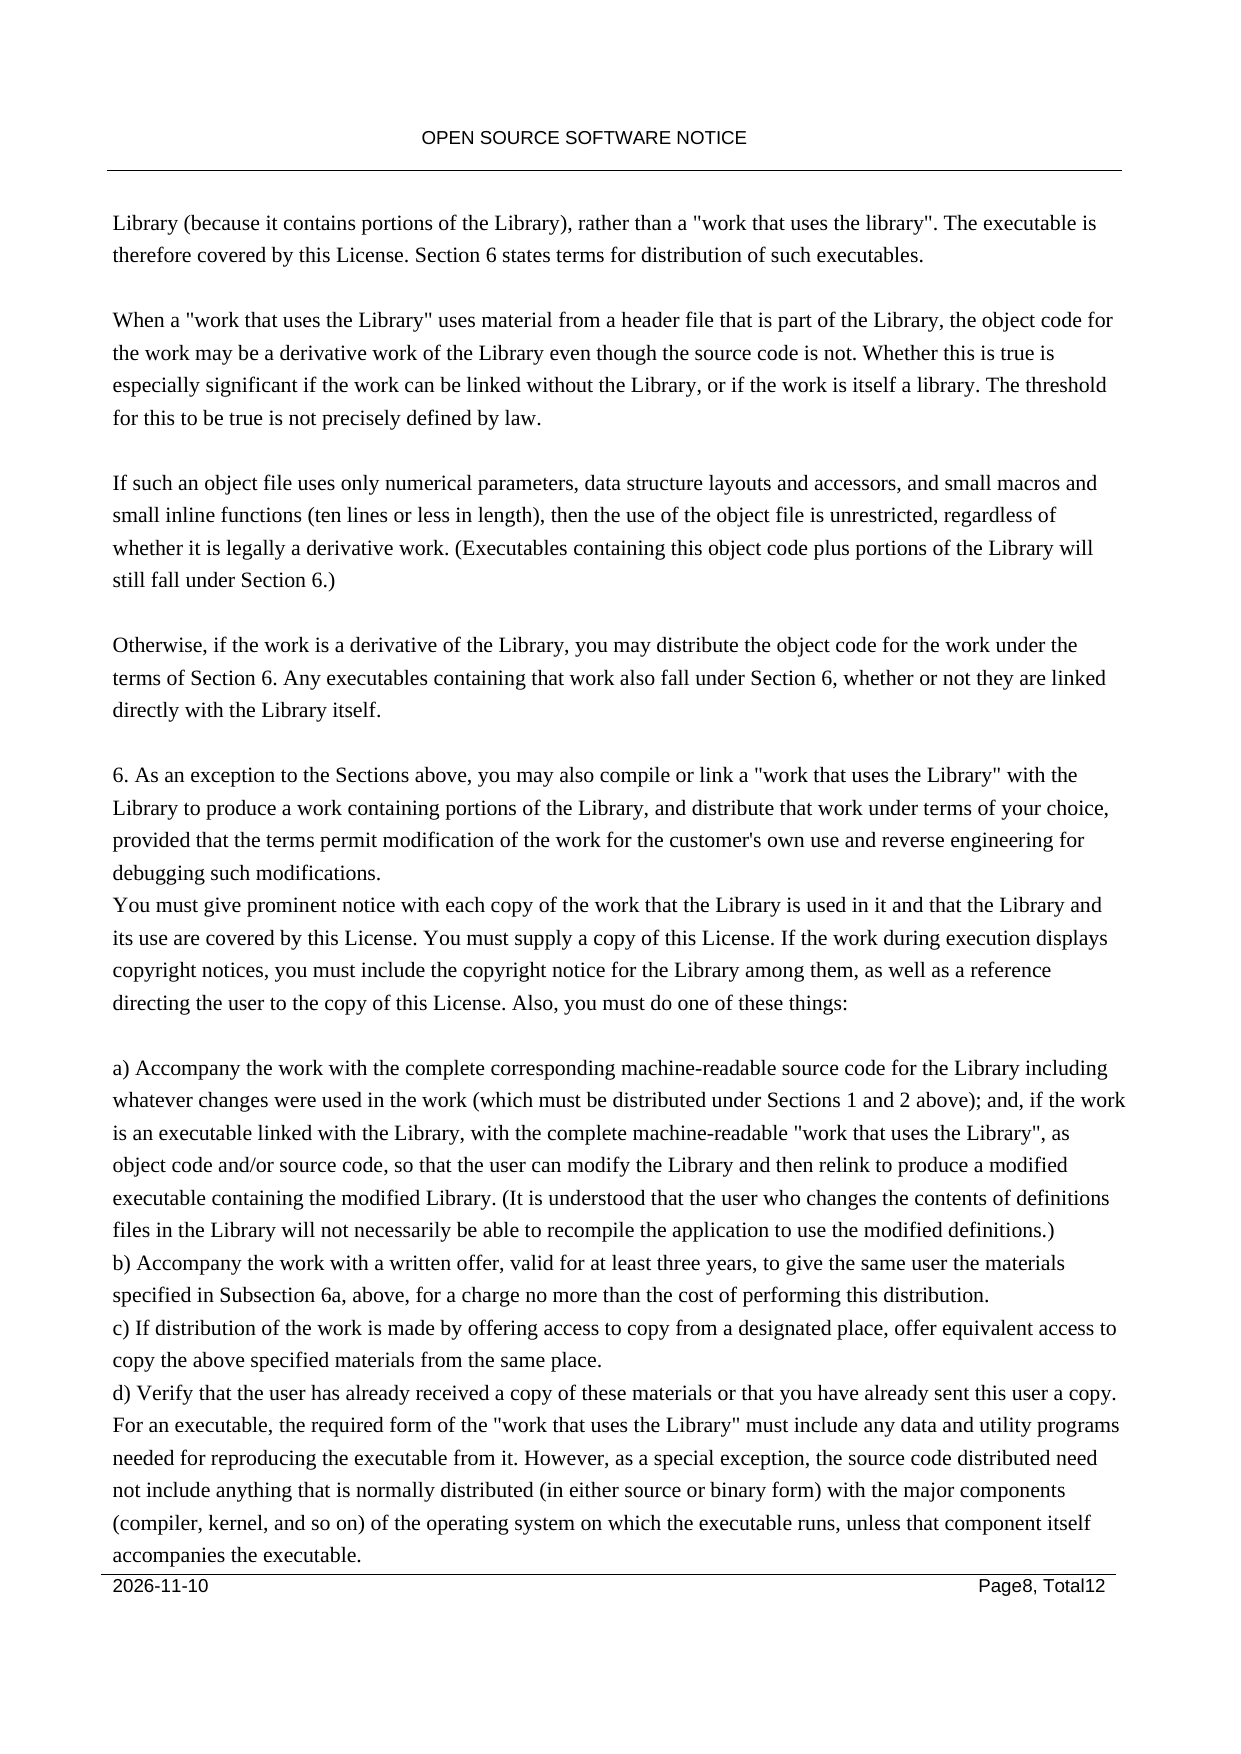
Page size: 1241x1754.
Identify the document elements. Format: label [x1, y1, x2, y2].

text [112, 206, 1128, 1571]
